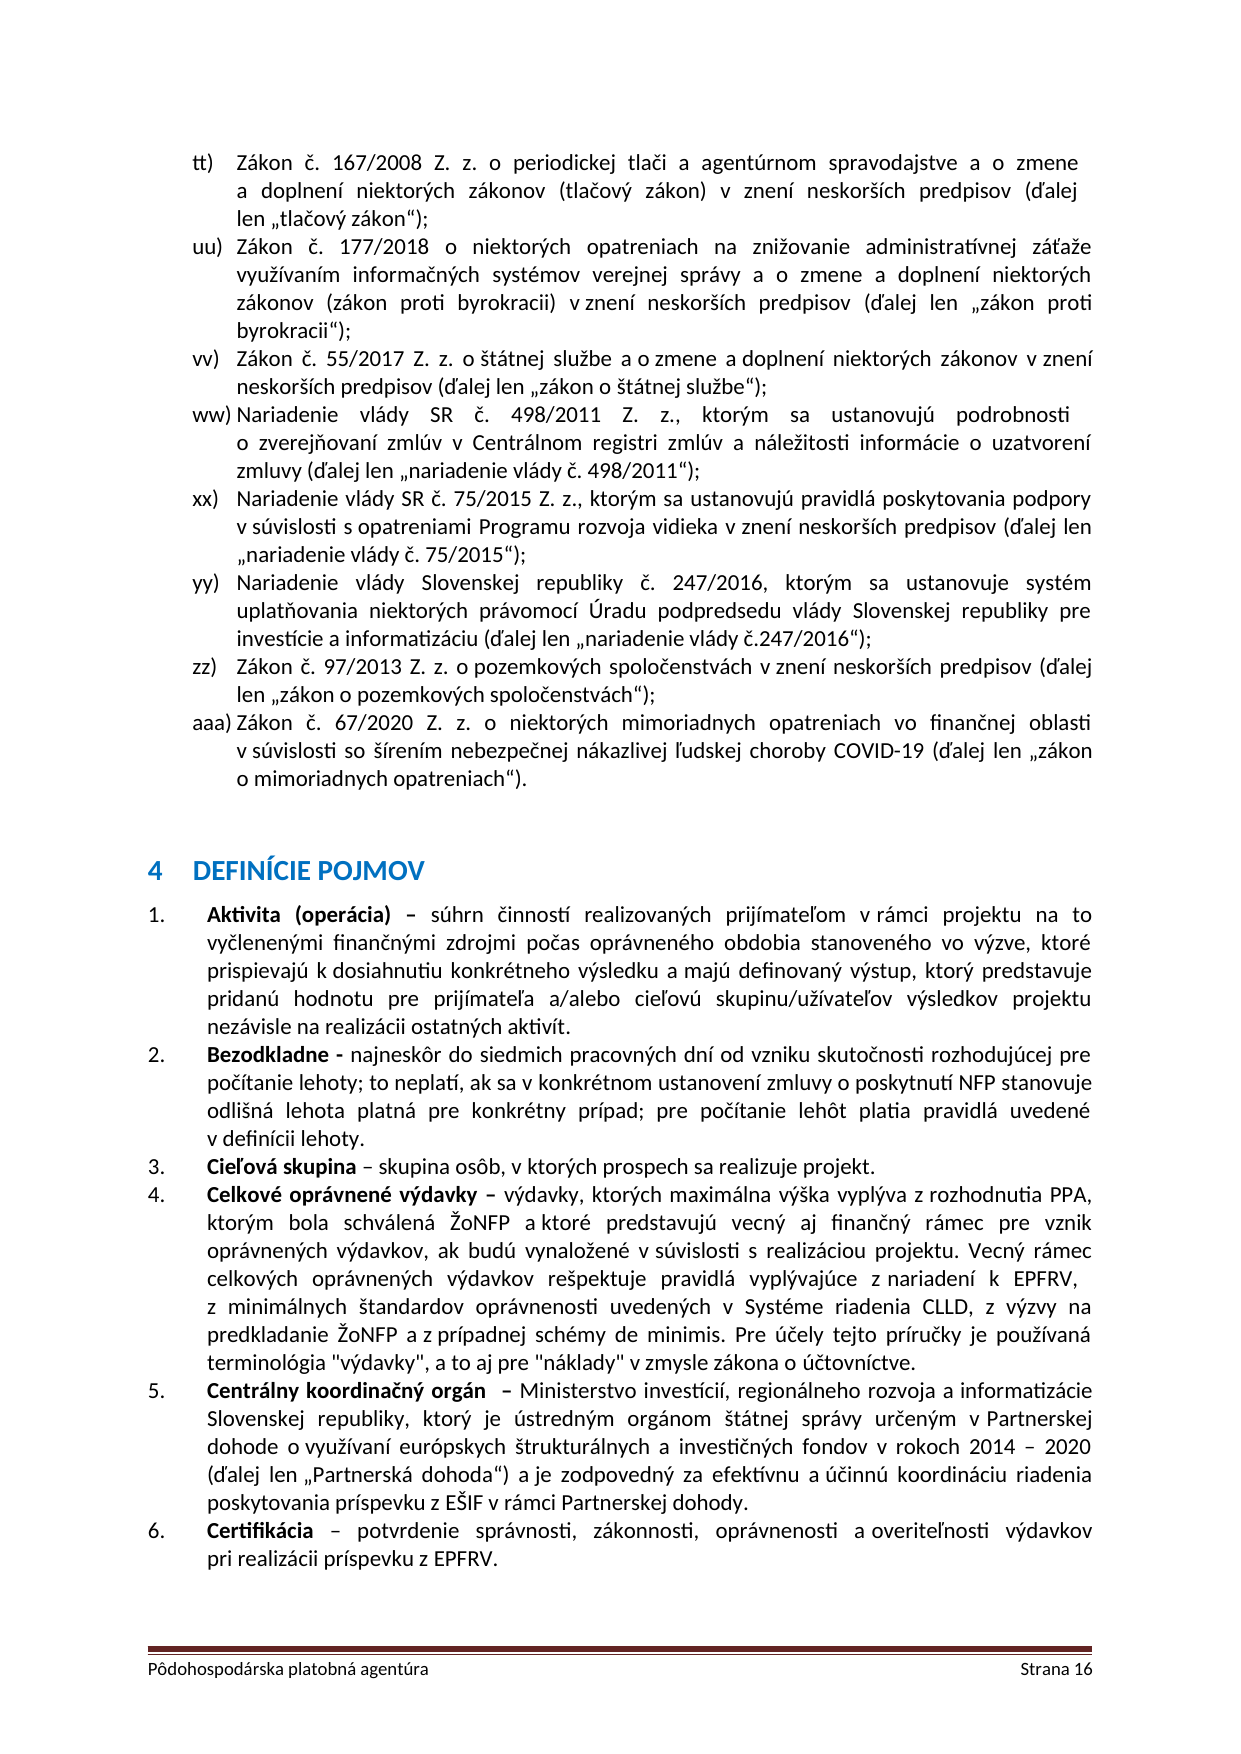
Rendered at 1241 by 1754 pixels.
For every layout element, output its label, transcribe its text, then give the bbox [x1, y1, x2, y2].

list Zákon č. 67/2020 Z. z. o niektorých mimoriadnych opatreniach vo finančnej oblasti v súvislosti so šírením nebezpečnej nákazlivej ľudskej choroby COVID-19 (ďalej len „zákon o mimoriadnych opatreniach“). [192, 708, 1092, 792]
list Cieľová skupina – skupina osôb, v ktorých prospech sa realizuje projekt. [148, 1152, 1092, 1180]
list Zákon č. 97/2013 Z. z. o pozemkových spoločenstvách v znení neskorších predpisov (ďalej len „zákon o pozemkových spoločenstvách“); [192, 652, 1092, 708]
list Celkové oprávnené výdavky – výdavky, ktorých maximálna výška vyplýva z rozhodnutia PPA, ktorým bola schválená ŽoNFP a ktoré predstavujú vecný aj finančný rámec pre vznik oprávnených výdavkov, ak budú vynaložené v súvislosti s realizáciou projektu. Vecný rámec celkových oprávnených výdavkov rešpektuje pravidlá vyplývajúce z nariadení k EPFRV, z minimálnych štandardov oprávnenosti uvedených v Systéme riadenia CLLD, z výzvy na predkladanie ŽoNFP a z prípadnej schémy de minimis. Pre účely tejto príručky je používaná terminológia "výdavky", a to aj pre "náklady" v zmysle zákona o účtovníctve. [148, 1180, 1092, 1376]
list Certifikácia – potvrdenie správnosti, zákonnosti, oprávnenosti a overiteľnosti výdavkov pri realizácii príspevku z EPFRV. [148, 1516, 1092, 1572]
list Centrálny koordinačný orgán – Ministerstvo investícií, regionálneho rozvoja a informatizácie Slovenskej republiky, ktorý je ústredným orgánom štátnej správy určeným v Partnerskej dohode o využívaní európskych štrukturálnych a investičných fondov v rokoch 2014 – 2020 (ďalej len „Partnerská dohoda“) a je zodpovedný za efektívnu a účinnú koordináciu riadenia poskytovania príspevku z EŠIF v rámci Partnerskej dohody. [148, 1376, 1092, 1516]
list Nariadenie vlády Slovenskej republiky č. 247/2016, ktorým sa ustanovuje systém uplatňovania niektorých právomocí Úradu podpredsedu vlády Slovenskej republiky pre investície a informatizáciu (ďalej len „nariadenie vlády č.247/2016“); [192, 568, 1092, 652]
subtitle Definície pojmov [148, 852, 1092, 887]
list Nariadenie vlády SR č. 75/2015 Z. z., ktorým sa ustanovujú pravidlá poskytovania podpory v súvislosti s opatreniami Programu rozvoja vidieka v znení neskorších predpisov (ďalej len „nariadenie vlády č. 75/2015“); [192, 484, 1092, 568]
list Zákon č. 167/2008 Z. z. o periodickej tlači a agentúrnom spravodajstve a o zmene a doplnení niektorých zákonov (tlačový zákon) v znení neskorších predpisov (ďalej len „tlačový zákon“); [192, 148, 1092, 232]
list Aktivita (operácia) – súhrn činností realizovaných prijímateľom v rámci projektu na to vyčlenenými finančnými zdrojmi počas oprávneného obdobia stanoveného vo výzve, ktoré prispievajú k dosiahnutiu konkrétneho výsledku a majú definovaný výstup, ktorý predstavuje pridanú hodnotu pre prijímateľa a/alebo cieľovú skupinu/užívateľov výsledkov projektu nezávisle na realizácii ostatných aktivít. [148, 900, 1092, 1040]
list Zákon č. 177/2018 o niektorých opatreniach na znižovanie administratívnej záťaže využívaním informačných systémov verejnej správy a o zmene a doplnení niektorých zákonov (zákon proti byrokracii) v znení neskorších predpisov (ďalej len „zákon proti byrokracii“); [351, 288, 1092, 344]
list Nariadenie vlády SR č. 498/2011 Z. z., ktorým sa ustanovujú podrobnosti o zverejňovaní zmlúv v Centrálnom registri zmlúv a náležitosti informácie o uzatvorení zmluvy (ďalej len „nariadenie vlády č. 498/2011“); [192, 400, 1092, 484]
list Zákon č. 177/2018 o niektorých opatreniach na znižovanie administratívnej záťaže využívaním informačných systémov verejnej správy a o zmene a doplnení niektorých zákonov (zákon proti byrokracii) v znení neskorších predpisov (ďalej len „zákon proti byrokracii“); [192, 232, 445, 344]
list Bezodkladne - najneskôr do siedmich pracovných dní od vzniku skutočnosti rozhodujúcej pre počítanie lehoty; to neplatí, ak sa v konkrétnom ustanovení zmluvy o poskytnutí NFP stanovuje odlišná lehota platná pre konkrétny prípad; pre počítanie lehôt platia pravidlá uvedené v definícii lehoty. [148, 1040, 1092, 1152]
list Zákon č. 55/2017 Z. z. o štátnej službe a o zmene a doplnení niektorých zákonov v znení neskorších predpisov (ďalej len „zákon o štátnej službe“); [192, 344, 1092, 400]
